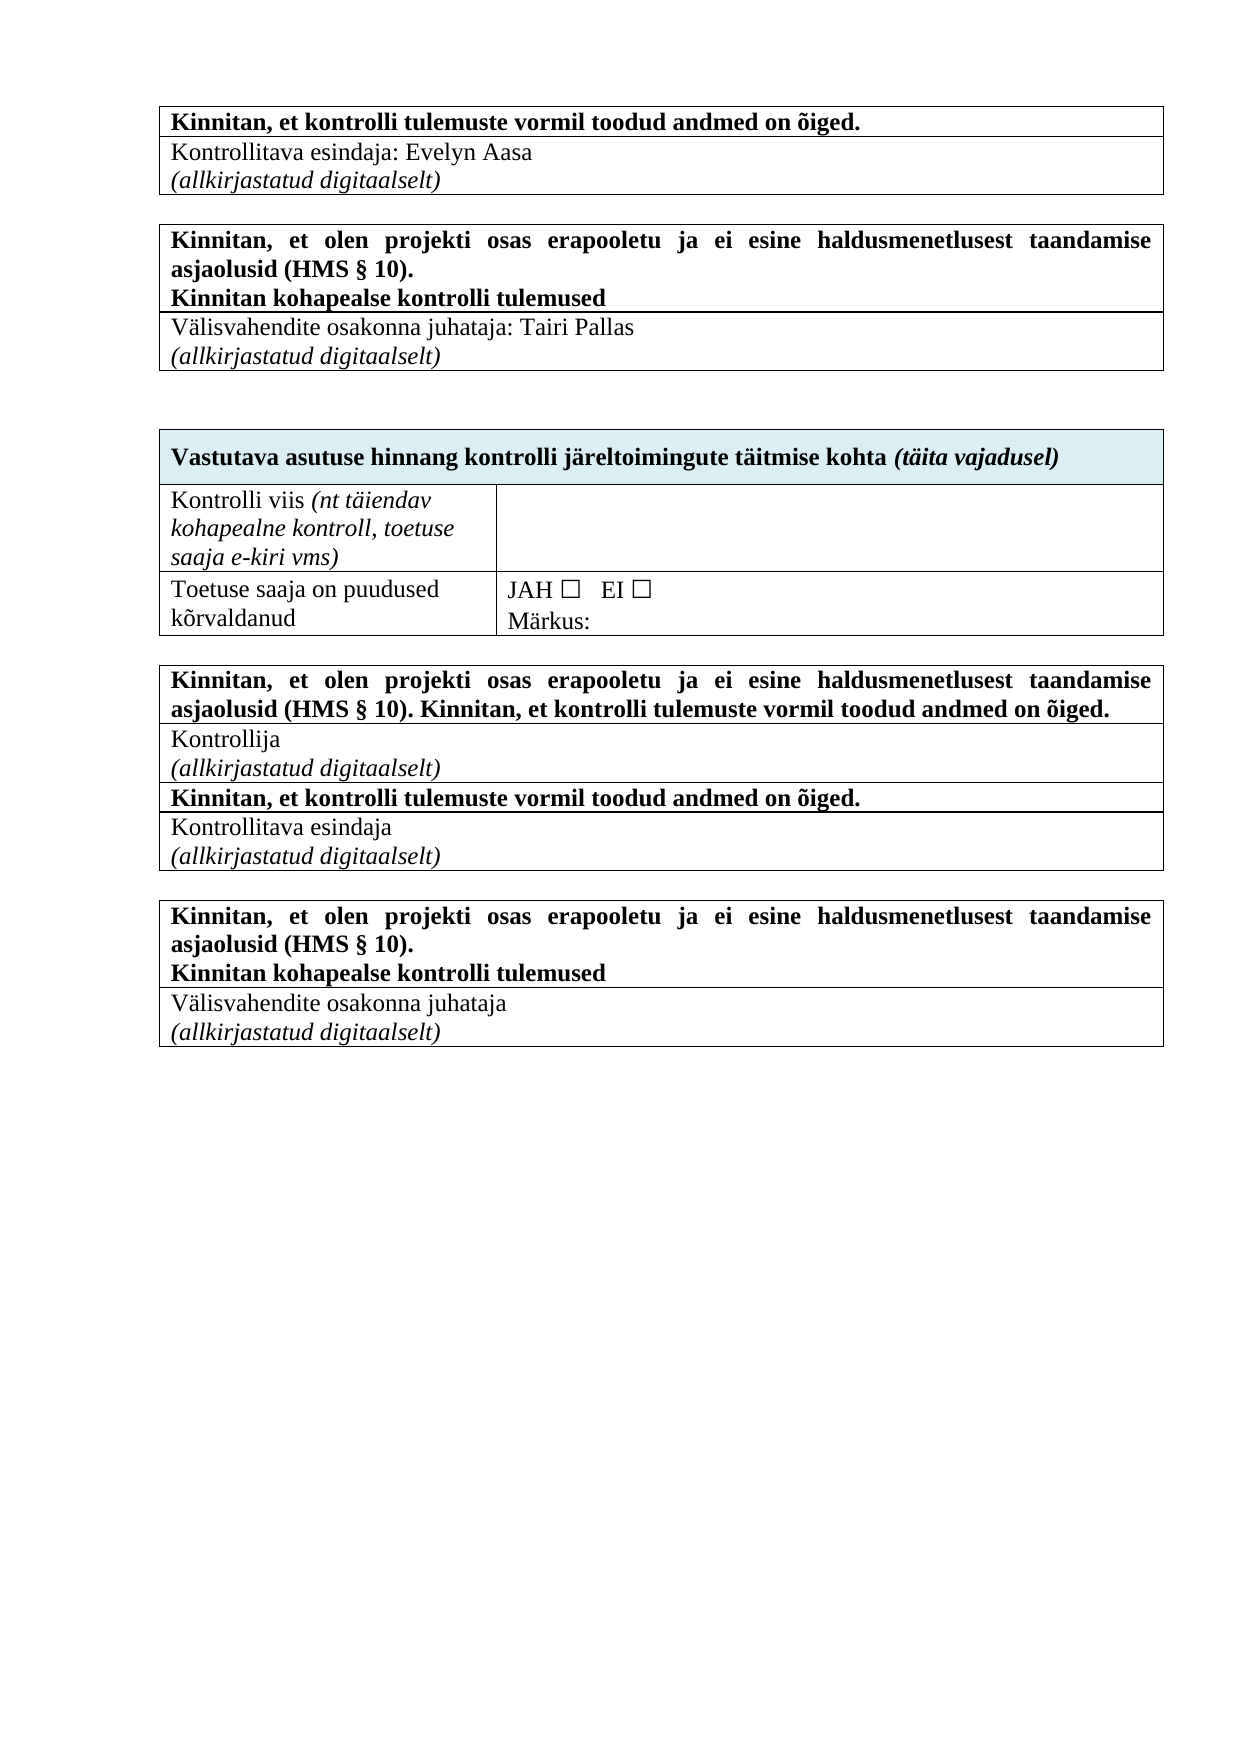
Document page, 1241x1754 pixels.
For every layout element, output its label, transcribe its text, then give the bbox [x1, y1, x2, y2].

table_header Kinnitan, et olen projekti osas erapooletu ja ei esine haldusmenetlusest taandamise asjaolusid (HMS § 10). Kinnitan, et kontrolli tulemuste vormil toodud andmed on õiged. [160, 666, 1163, 723]
table_cell Toetuse saaja on puudused kõrvaldanud [160, 572, 496, 635]
table_cell Kinnitan, et kontrolli tulemuste vormil toodud andmed on õiged. [160, 783, 1163, 811]
table_header Kinnitan, et olen projekti osas erapooletu ja ei esine haldusmenetlusest taandamise asjaolusid (HMS § 10). Kinnitan kohapealse kontrolli tulemused [160, 225, 1163, 311]
table_header Kinnitan, et olen projekti osas erapooletu ja ei esine haldusmenetlusest taandamise asjaolusid (HMS § 10). Kinnitan kohapealse kontrolli tulemused [160, 901, 1163, 987]
table_cell Kontrollitava esindaja: Evelyn Aasa (allkirjastatud digitaalselt) [160, 137, 1163, 194]
table_cell Välisvahendite osakonna juhataja: Tairi Pallas (allkirjastatud digitaalselt) [160, 313, 1163, 370]
table_cell Kontrolli viis (nt täiendav kohapealne kontroll, toetuse saaja e-kiri vms) [160, 485, 496, 571]
table_cell Kontrollitava esindaja (allkirjastatud digitaalselt) [160, 813, 1163, 870]
table_cell Kinnitan, et kontrolli tulemuste vormil toodud andmed on õiged. [160, 107, 1163, 136]
table_cell JAH EI Märkus: [497, 572, 1163, 635]
table_cell [497, 485, 1163, 571]
table_cell Välisvahendite osakonna juhataja (allkirjastatud digitaalselt) [160, 988, 1163, 1046]
table_cell Kontrollija (allkirjastatud digitaalselt) [160, 724, 1163, 782]
table_header Vastutava asutuse hinnang kontrolli järeltoimingute täitmise kohta (täita vajadusel) [160, 430, 1163, 484]
